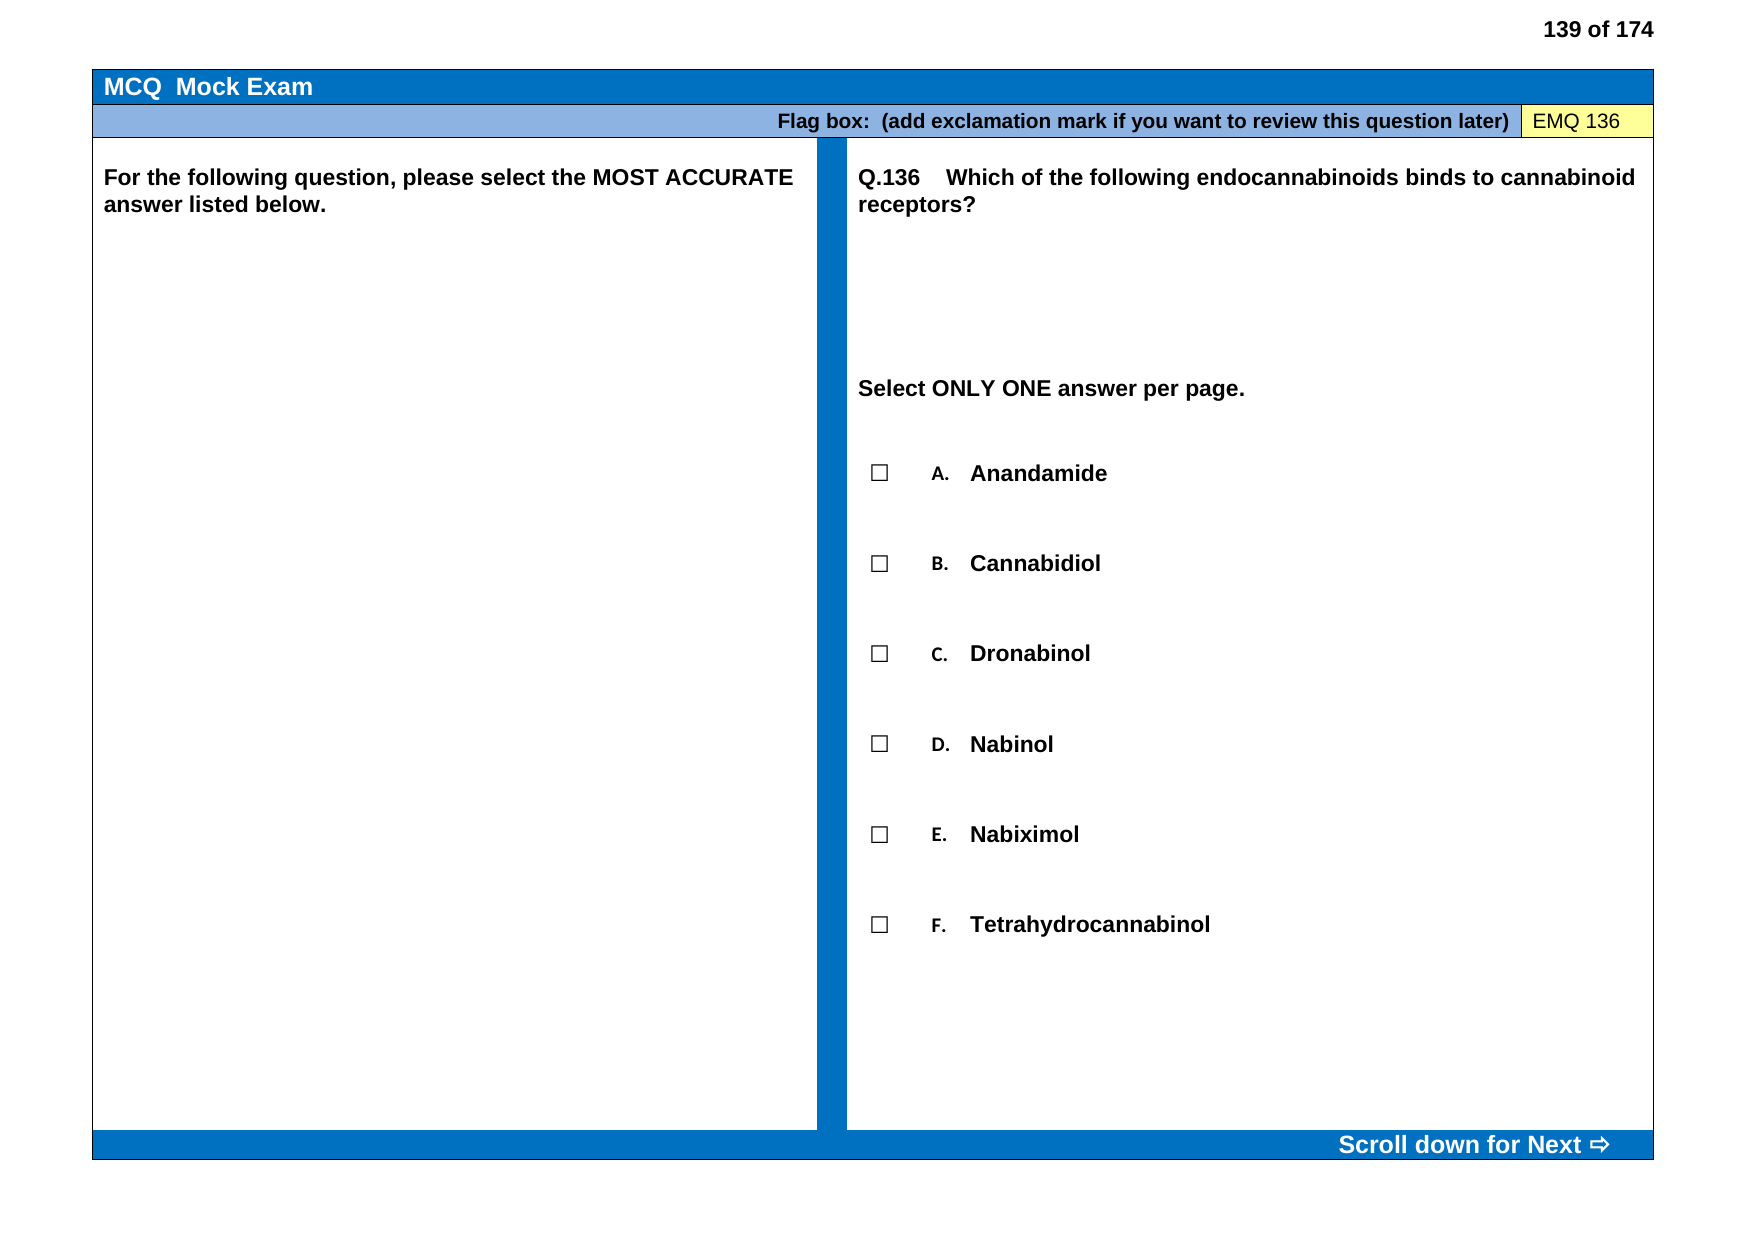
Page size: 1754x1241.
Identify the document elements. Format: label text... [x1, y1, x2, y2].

table_cell EMQ 136 [1522, 105, 1653, 137]
table_cell [817, 138, 847, 1130]
table_cell Scroll down for Next [1327, 1130, 1653, 1159]
table_cell MCQ Mock Exam [93, 70, 1653, 104]
table_cell Flag box: (add exclamation mark if you want to review this question later) [93, 105, 1521, 137]
table_cell For the following question, please select the MOST ACCURATE answer listed below. [93, 138, 817, 1130]
table_cell [93, 1130, 1327, 1159]
table_cell Q.136 Which of the following endocannabinoids binds to cannabinoid receptors? Select ONLY ONE answer per page. [847, 138, 1653, 1130]
